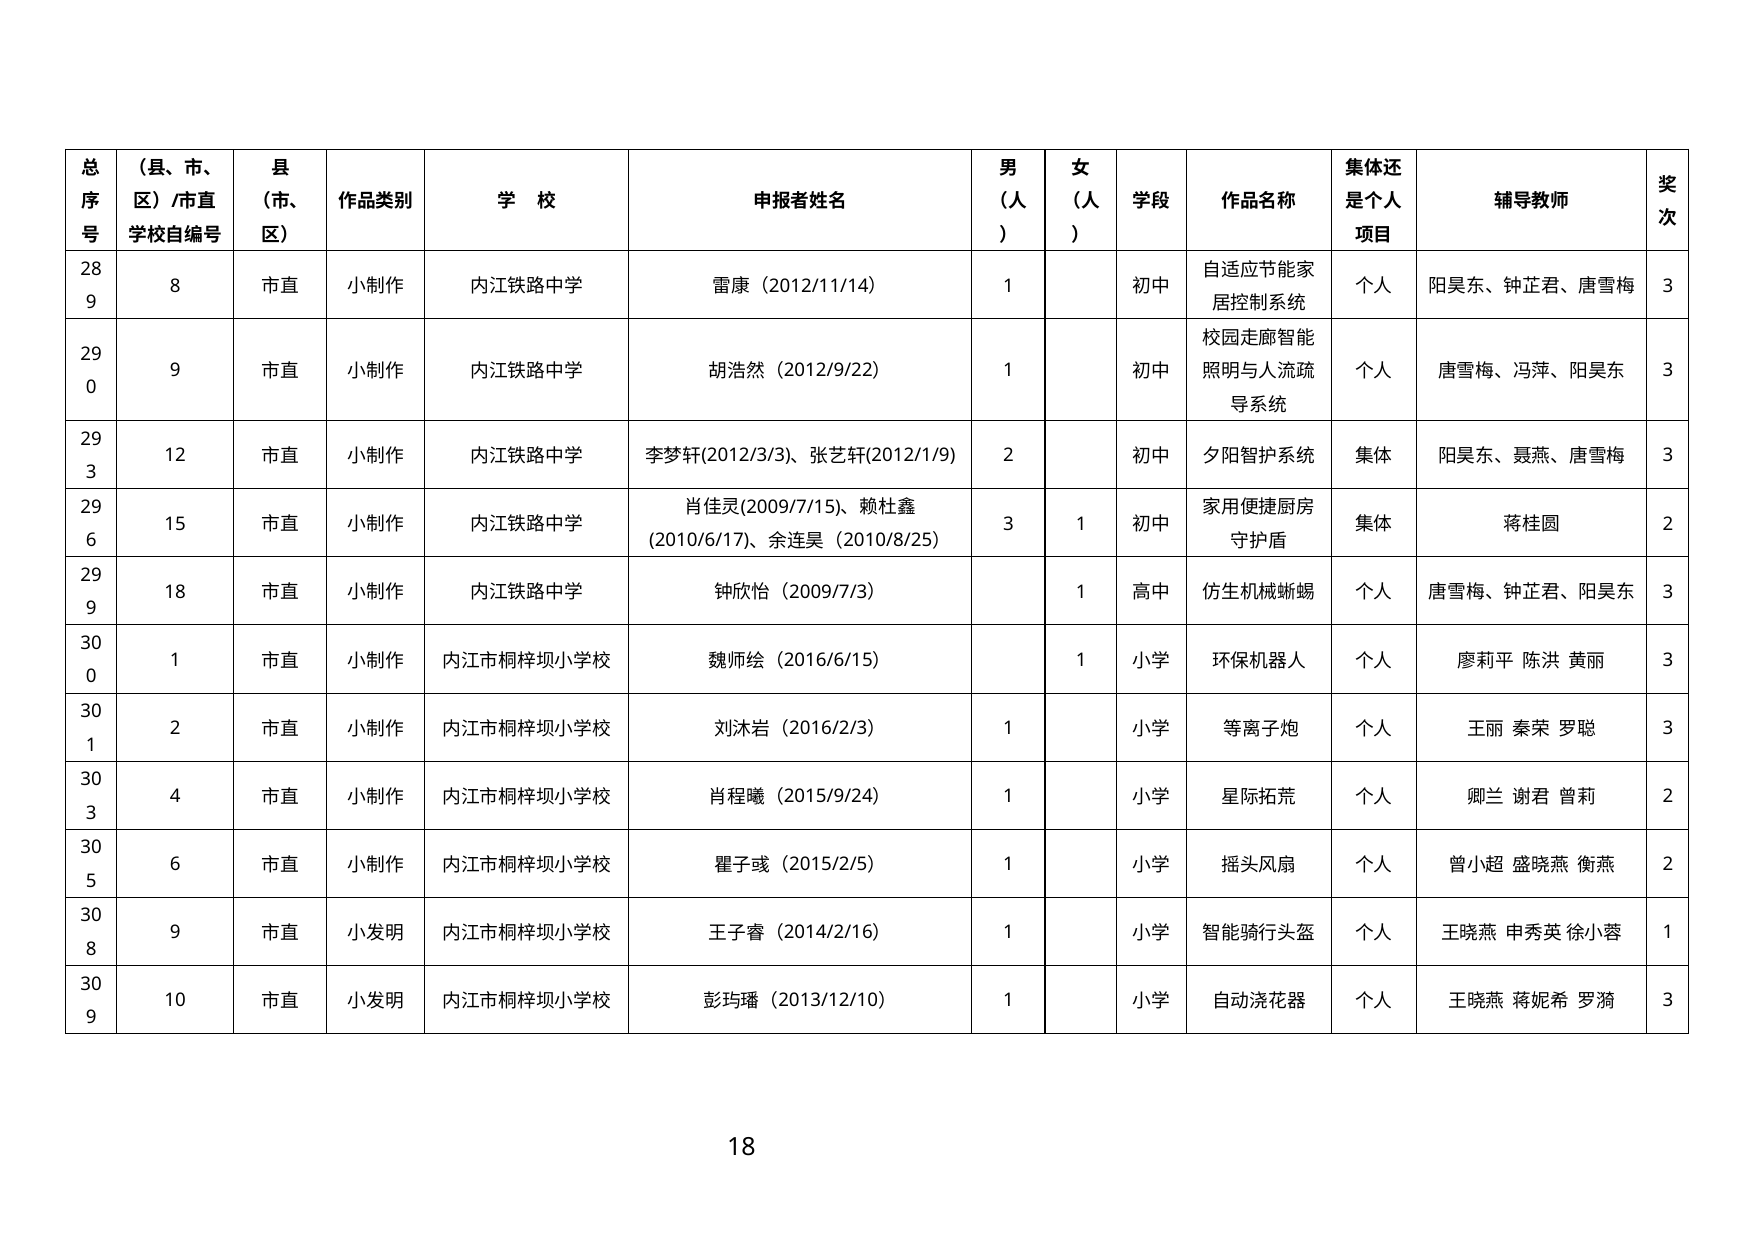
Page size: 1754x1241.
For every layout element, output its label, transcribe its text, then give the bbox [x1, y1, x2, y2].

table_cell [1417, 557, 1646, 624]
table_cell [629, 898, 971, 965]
table_cell 市直 [234, 319, 326, 420]
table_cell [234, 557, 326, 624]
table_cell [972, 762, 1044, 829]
table_cell 3 [1647, 251, 1688, 318]
table_cell 雷康（2012/11/14） [629, 251, 971, 318]
table_header 男（人） [972, 150, 1044, 250]
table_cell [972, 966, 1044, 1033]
table_cell 胡浩然（2012/9/22） [629, 319, 971, 420]
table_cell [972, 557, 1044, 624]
table_cell 唐雪梅、冯萍、阳昊东 [1417, 319, 1646, 420]
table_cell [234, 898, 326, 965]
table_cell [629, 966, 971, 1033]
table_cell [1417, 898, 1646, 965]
table_cell 小制作 [327, 251, 424, 318]
table_cell 校园走廊智能照明与人流疏导系统 [1187, 319, 1331, 420]
table_cell 自适应节能家居控制系统 [1187, 251, 1331, 318]
table_cell 3 [972, 489, 1044, 556]
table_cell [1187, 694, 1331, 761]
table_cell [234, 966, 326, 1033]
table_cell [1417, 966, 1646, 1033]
table_cell 289 [66, 251, 116, 318]
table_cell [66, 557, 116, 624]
table_cell 小制作 [327, 489, 424, 556]
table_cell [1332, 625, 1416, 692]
table_cell 个人 [1332, 319, 1416, 420]
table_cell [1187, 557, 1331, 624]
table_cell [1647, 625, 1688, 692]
table_cell 内江铁路中学 [425, 319, 628, 420]
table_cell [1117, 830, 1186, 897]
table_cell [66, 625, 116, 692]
table_cell 小制作 [327, 319, 424, 420]
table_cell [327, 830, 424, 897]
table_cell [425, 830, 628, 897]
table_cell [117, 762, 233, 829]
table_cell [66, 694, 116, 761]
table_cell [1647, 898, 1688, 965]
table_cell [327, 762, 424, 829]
table_cell 3 [1647, 421, 1688, 488]
table_header （县、市、区）/市直学校自编号 [117, 150, 233, 250]
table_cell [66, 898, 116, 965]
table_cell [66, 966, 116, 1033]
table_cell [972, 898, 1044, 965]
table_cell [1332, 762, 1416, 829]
table_header 女（人） [1046, 150, 1116, 250]
table_cell [1046, 421, 1116, 488]
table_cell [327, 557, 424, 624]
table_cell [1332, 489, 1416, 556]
table_cell 初中 [1117, 489, 1186, 556]
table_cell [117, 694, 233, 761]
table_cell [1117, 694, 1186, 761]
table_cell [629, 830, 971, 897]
table_cell 内江铁路中学 [425, 421, 628, 488]
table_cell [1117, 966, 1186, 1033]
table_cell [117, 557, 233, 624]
table_cell 李梦轩(2012/3/3)、张艺轩(2012/1/9) [629, 421, 971, 488]
table_cell 市直 [234, 489, 326, 556]
table_cell 内江铁路中学 [425, 251, 628, 318]
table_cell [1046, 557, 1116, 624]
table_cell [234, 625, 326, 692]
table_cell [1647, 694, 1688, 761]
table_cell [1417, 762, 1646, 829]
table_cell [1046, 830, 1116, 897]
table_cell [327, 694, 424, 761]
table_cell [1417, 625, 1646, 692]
table_cell 12 [117, 421, 233, 488]
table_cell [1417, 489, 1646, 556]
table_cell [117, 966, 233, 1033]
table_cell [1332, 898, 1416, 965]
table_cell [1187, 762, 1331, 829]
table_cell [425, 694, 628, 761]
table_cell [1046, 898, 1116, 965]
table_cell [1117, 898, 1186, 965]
table_header 奖次 [1647, 150, 1688, 250]
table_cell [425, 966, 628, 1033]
table_cell 肖佳灵(2009/7/15)、赖杜鑫(2010/6/17)、余连昊（2010/8/25） [629, 489, 971, 556]
table_header 辅导教师 [1417, 150, 1646, 250]
table_cell 1 [1046, 489, 1116, 556]
table_cell 初中 [1117, 251, 1186, 318]
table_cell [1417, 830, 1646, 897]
table_cell 初中 [1117, 319, 1186, 420]
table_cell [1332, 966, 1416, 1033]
table_cell 1 [972, 251, 1044, 318]
table_cell 293 [66, 421, 116, 488]
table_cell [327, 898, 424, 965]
table_cell 3 [1647, 319, 1688, 420]
table_cell [1046, 251, 1116, 318]
table_header 集体还是个人项目 [1332, 150, 1416, 250]
table_cell 296 [66, 489, 116, 556]
table_cell 市直 [234, 421, 326, 488]
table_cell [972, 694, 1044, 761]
table_cell 9 [117, 319, 233, 420]
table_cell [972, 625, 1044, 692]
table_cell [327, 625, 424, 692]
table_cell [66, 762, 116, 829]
table_cell 市直 [234, 251, 326, 318]
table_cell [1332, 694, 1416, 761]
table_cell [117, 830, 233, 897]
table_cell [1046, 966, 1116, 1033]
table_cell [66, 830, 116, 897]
table_cell 家用便捷厨房守护盾 [1187, 489, 1331, 556]
table_header 作品类别 [327, 150, 424, 250]
table_cell 小制作 [327, 421, 424, 488]
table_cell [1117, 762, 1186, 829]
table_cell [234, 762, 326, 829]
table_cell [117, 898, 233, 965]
table_cell 个人 [1332, 251, 1416, 318]
table_header 申报者姓名 [629, 150, 971, 250]
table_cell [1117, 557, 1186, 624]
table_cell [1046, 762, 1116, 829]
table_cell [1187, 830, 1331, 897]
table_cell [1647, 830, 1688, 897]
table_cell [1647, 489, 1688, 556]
table_cell 集体 [1332, 421, 1416, 488]
table_header 学段 [1117, 150, 1186, 250]
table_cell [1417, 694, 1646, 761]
table_cell 2 [972, 421, 1044, 488]
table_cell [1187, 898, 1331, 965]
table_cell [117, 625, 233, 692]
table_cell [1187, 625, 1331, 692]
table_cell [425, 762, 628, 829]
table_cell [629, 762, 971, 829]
table_cell 15 [117, 489, 233, 556]
table_cell 内江铁路中学 [425, 489, 628, 556]
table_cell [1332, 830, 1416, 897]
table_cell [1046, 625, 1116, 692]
table_cell 1 [972, 319, 1044, 420]
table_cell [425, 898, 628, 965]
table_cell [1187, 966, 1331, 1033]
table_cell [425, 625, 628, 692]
table_cell 夕阳智护系统 [1187, 421, 1331, 488]
table_cell 阳昊东、聂燕、唐雪梅 [1417, 421, 1646, 488]
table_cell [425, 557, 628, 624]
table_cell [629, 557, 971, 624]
table_header 县（市、区） [234, 150, 326, 250]
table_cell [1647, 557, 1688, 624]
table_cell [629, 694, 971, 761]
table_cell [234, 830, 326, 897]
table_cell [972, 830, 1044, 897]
table_cell 阳昊东、钟芷君、唐雪梅 [1417, 251, 1646, 318]
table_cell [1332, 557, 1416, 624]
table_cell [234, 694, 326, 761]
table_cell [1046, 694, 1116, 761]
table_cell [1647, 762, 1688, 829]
table_cell [1046, 319, 1116, 420]
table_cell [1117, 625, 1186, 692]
table_header 学 校 [425, 150, 628, 250]
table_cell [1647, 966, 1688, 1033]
table_cell 290 [66, 319, 116, 420]
table_cell 8 [117, 251, 233, 318]
table_cell 初中 [1117, 421, 1186, 488]
table_header 作品名称 [1187, 150, 1331, 250]
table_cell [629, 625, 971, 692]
table_header 总序号 [66, 150, 116, 250]
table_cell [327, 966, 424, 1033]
